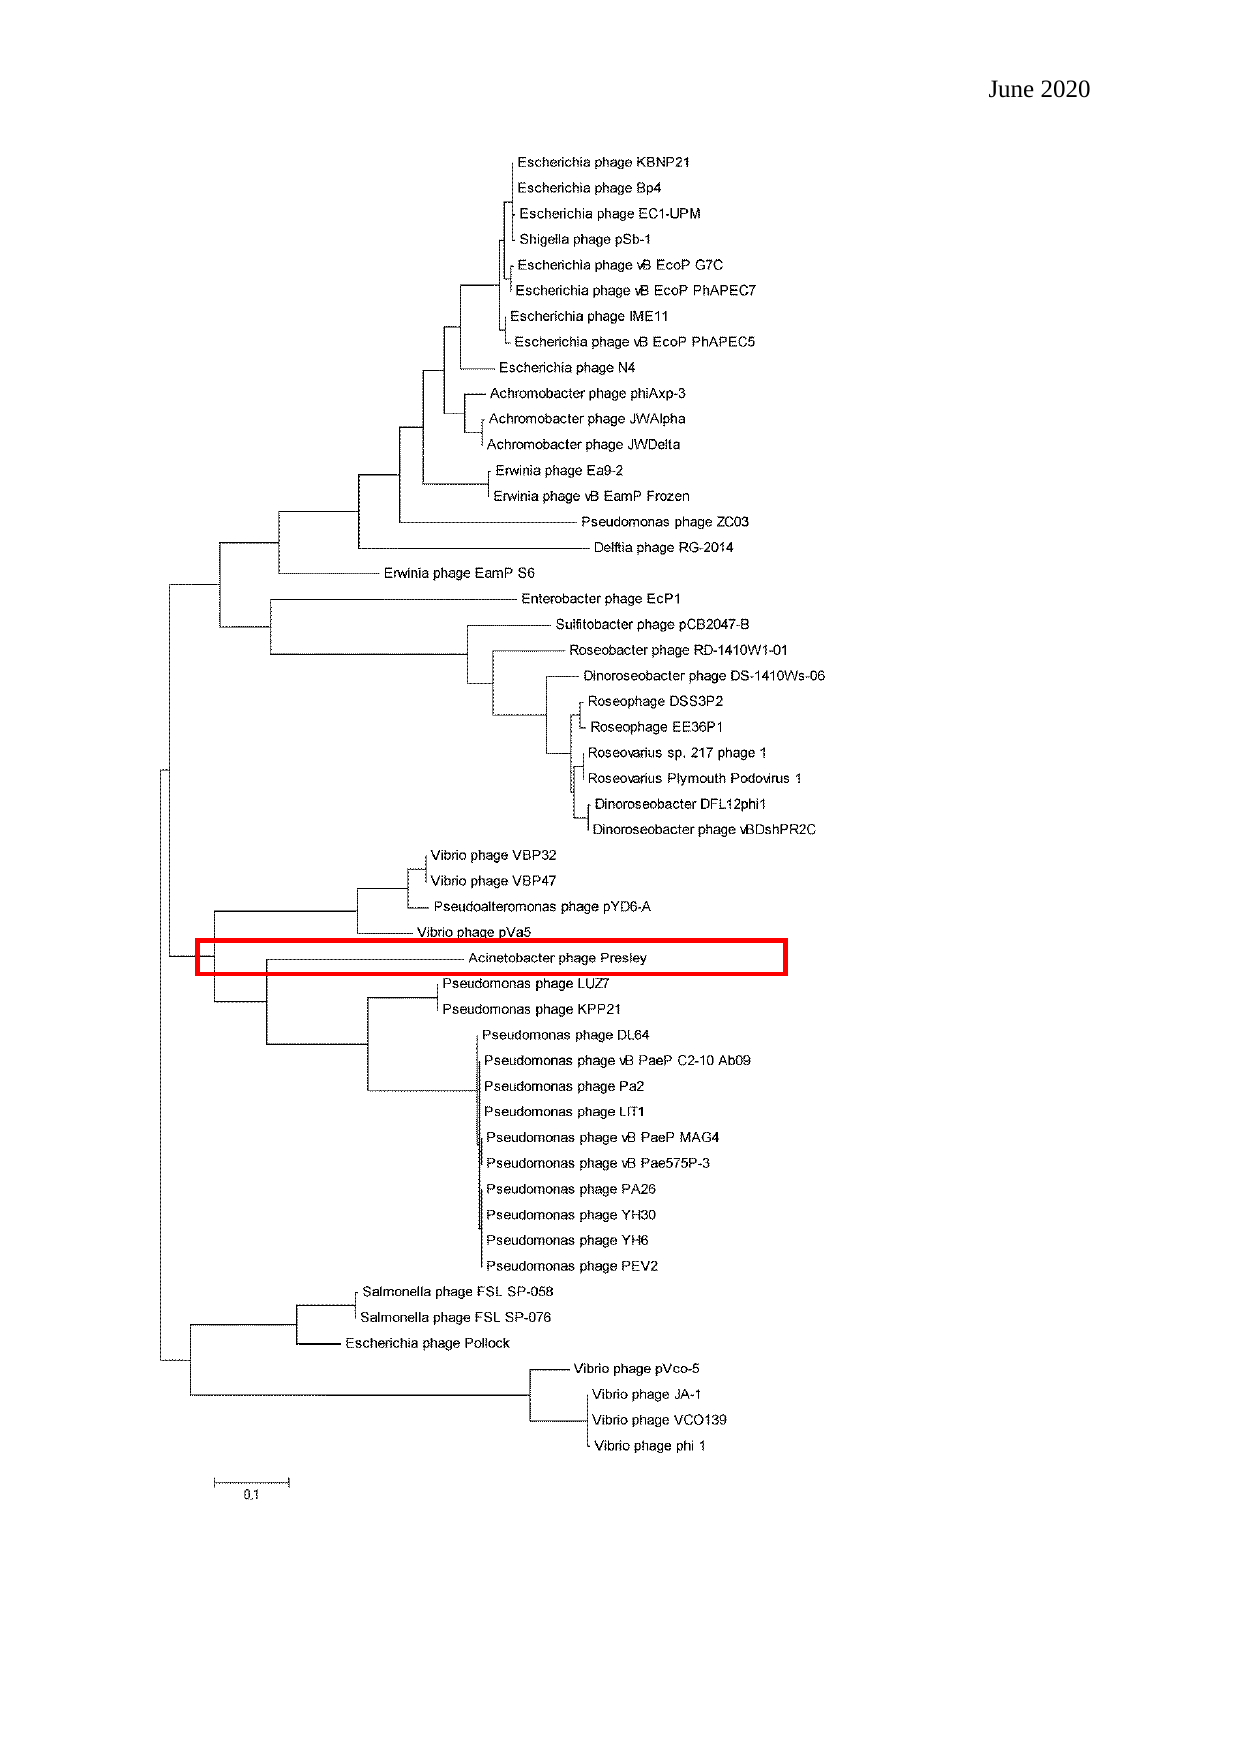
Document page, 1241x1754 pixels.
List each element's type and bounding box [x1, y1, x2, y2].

picture [150, 150, 836, 1510]
